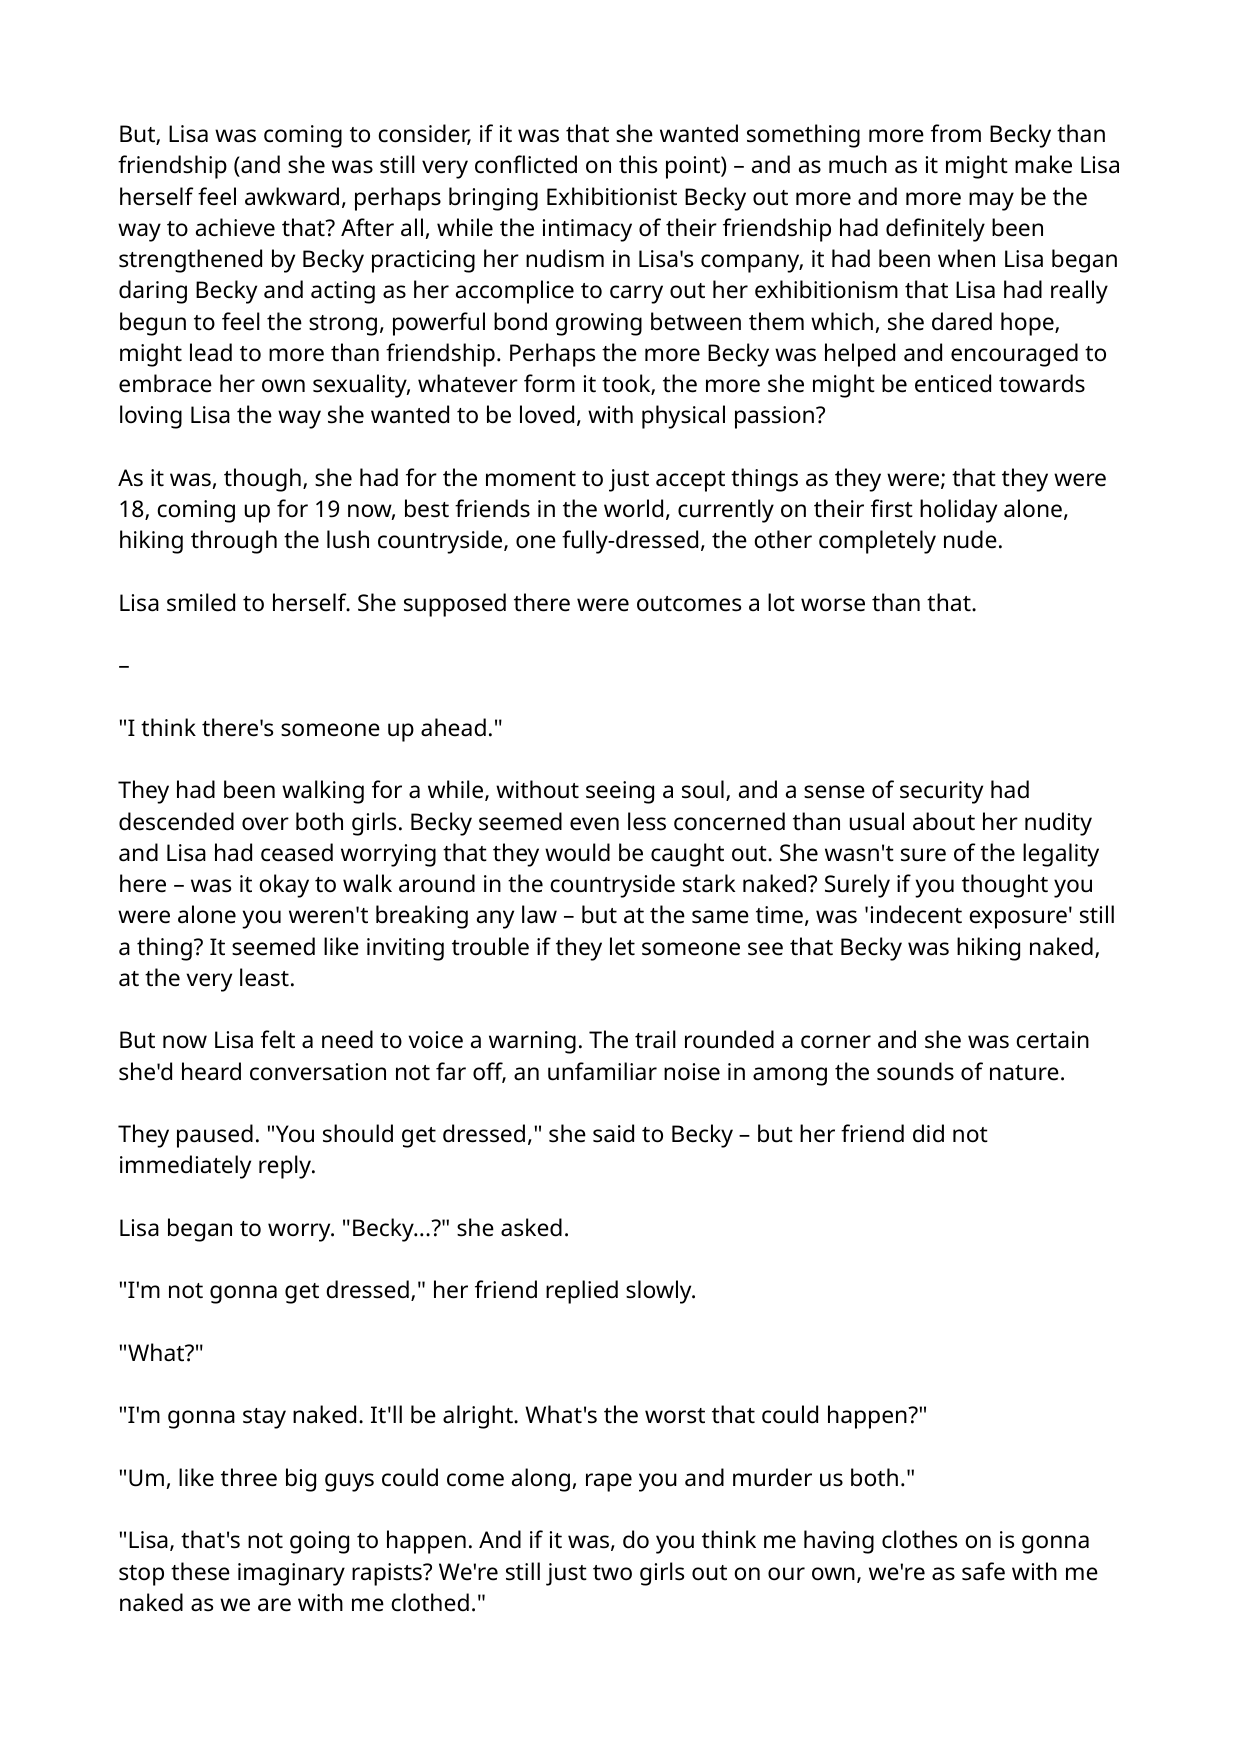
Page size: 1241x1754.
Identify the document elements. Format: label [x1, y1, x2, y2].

text [118, 118, 1122, 1618]
